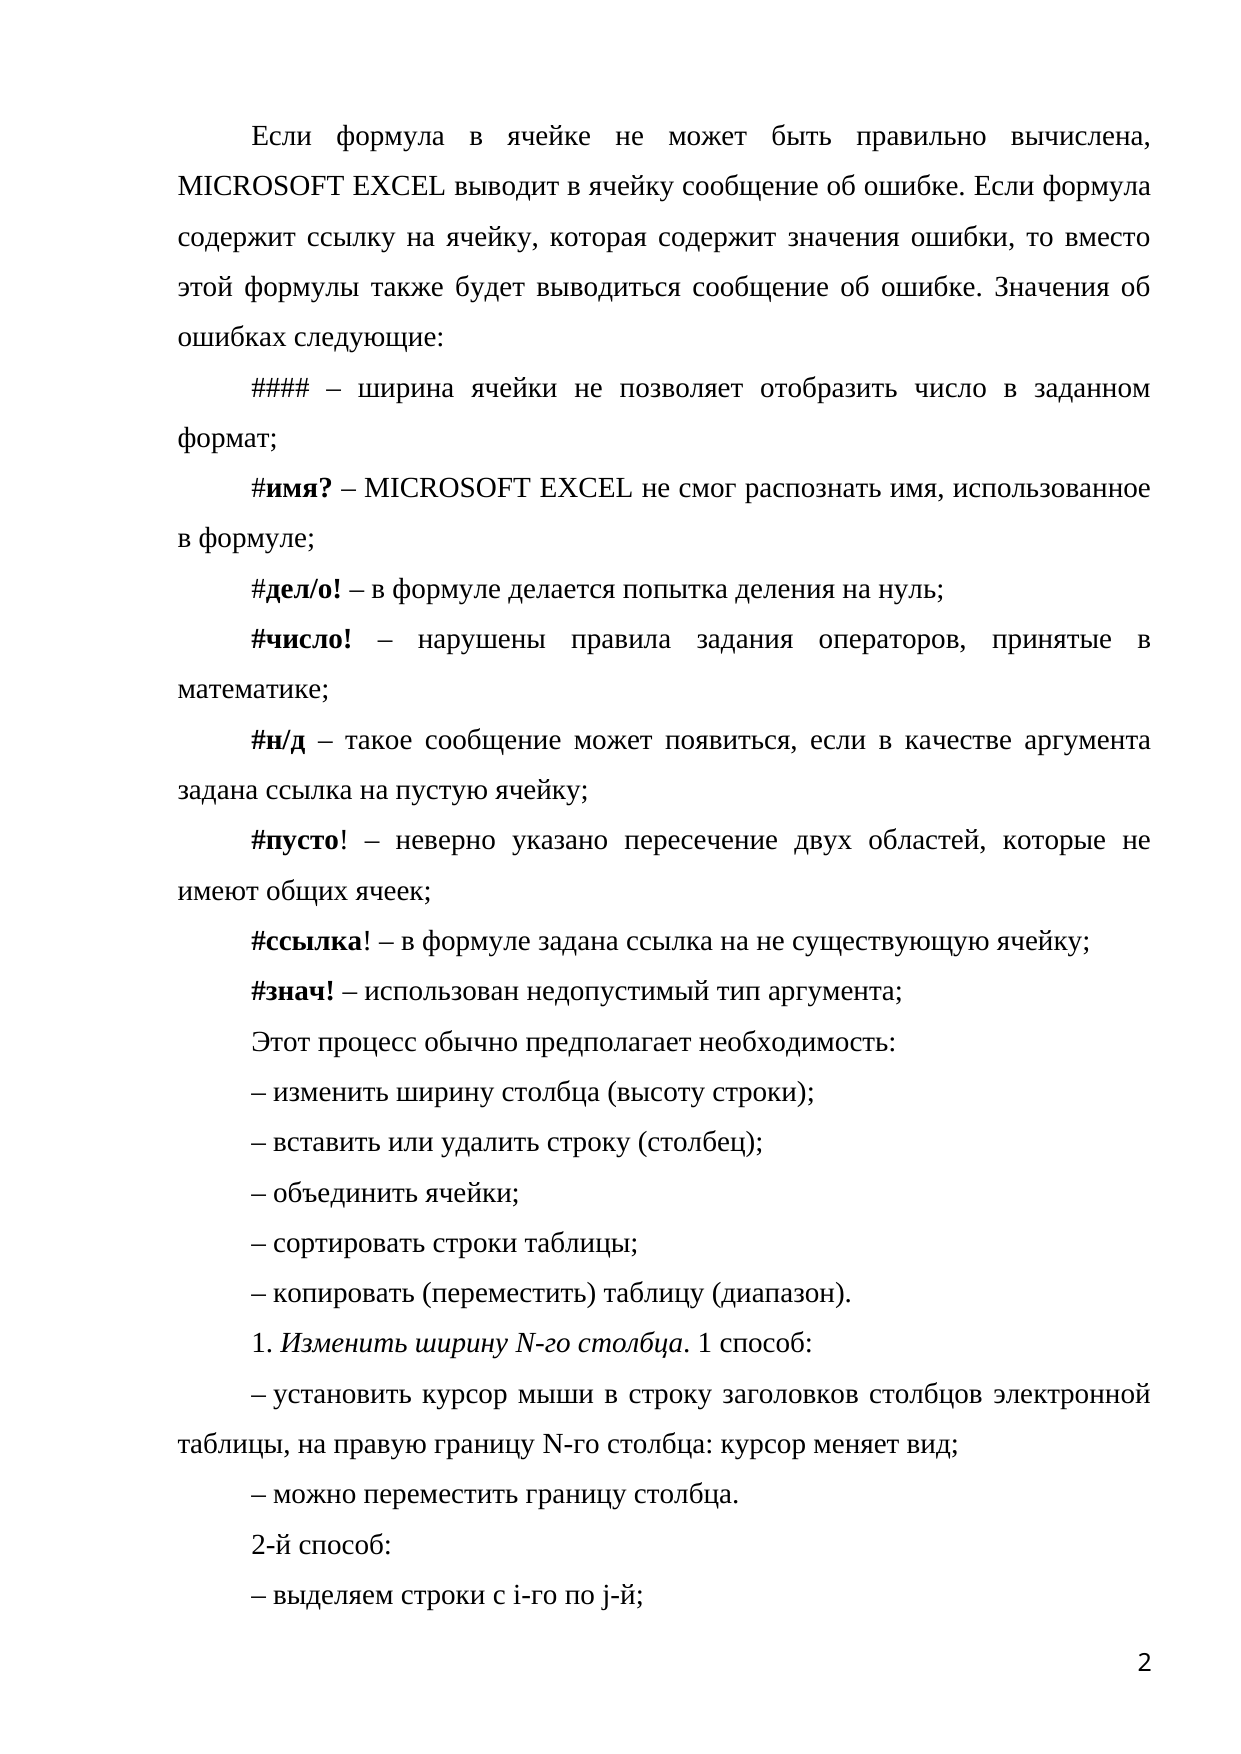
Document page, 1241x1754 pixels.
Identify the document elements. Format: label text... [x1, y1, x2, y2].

text #### – ширина ячейки не позволяет отобразить число в заданном формат; [177, 370, 1152, 453]
text 2-й способ: [177, 1527, 1152, 1560]
text – вставить или удалить строку (столбец); [177, 1124, 1152, 1158]
text – выделяем строки с i-го по j-й; [177, 1577, 1152, 1611]
text 1. Изменить ширину N-го столбца. 1 способ: [177, 1326, 1152, 1359]
text #имя? – MICROSOFT EXCEL не смог распознать имя, использованное в формуле; [177, 470, 1152, 554]
text – объединить ячейки; [177, 1175, 1152, 1208]
text – копировать (переместить) таблицу (диапазон). [177, 1275, 1152, 1309]
text Этот процесс обычно предполагает необходимость: [177, 1024, 1152, 1057]
text – можно переместить границу столбца. [177, 1477, 1152, 1510]
text #н/д – такое сообщение может появиться, если в качестве аргумента задана ссылка на пустую ячейку; [177, 722, 1152, 806]
text – сортировать строки таблицы; [177, 1225, 1152, 1258]
text #знач! – использован недопустимый тип аргумента; [177, 973, 1152, 1007]
text #дел/о! – в формуле делается попытка деления на нуль; [177, 571, 1152, 604]
text #число! – нарушены правила задания операторов, принятые в математике; [177, 621, 1152, 705]
text – изменить ширину столбца (высоту строки); [177, 1074, 1152, 1108]
text Если формула в ячейке не может быть правильно вычислена, MICROSOFT EXCEL выводит в ячейку сообщение об ошибке. Если формула содержит ссылку на ячейку, которая содержит значения ошибки, то вместо этой формулы также будет выводиться сообщение об ошибке. Значения об ошибках следующие: [177, 118, 1152, 353]
text #ссылка! – в формуле задана ссылка на не существующую ячейку; [177, 923, 1152, 957]
text #пусто! – неверно указано пересечение двух областей, которые не имеют общих ячеек; [177, 822, 1152, 906]
text – установить курсор мыши в строку заголовков столбцов электронной таблицы, на правую границу N-го столбца: курсор меняет вид; [177, 1376, 1152, 1460]
